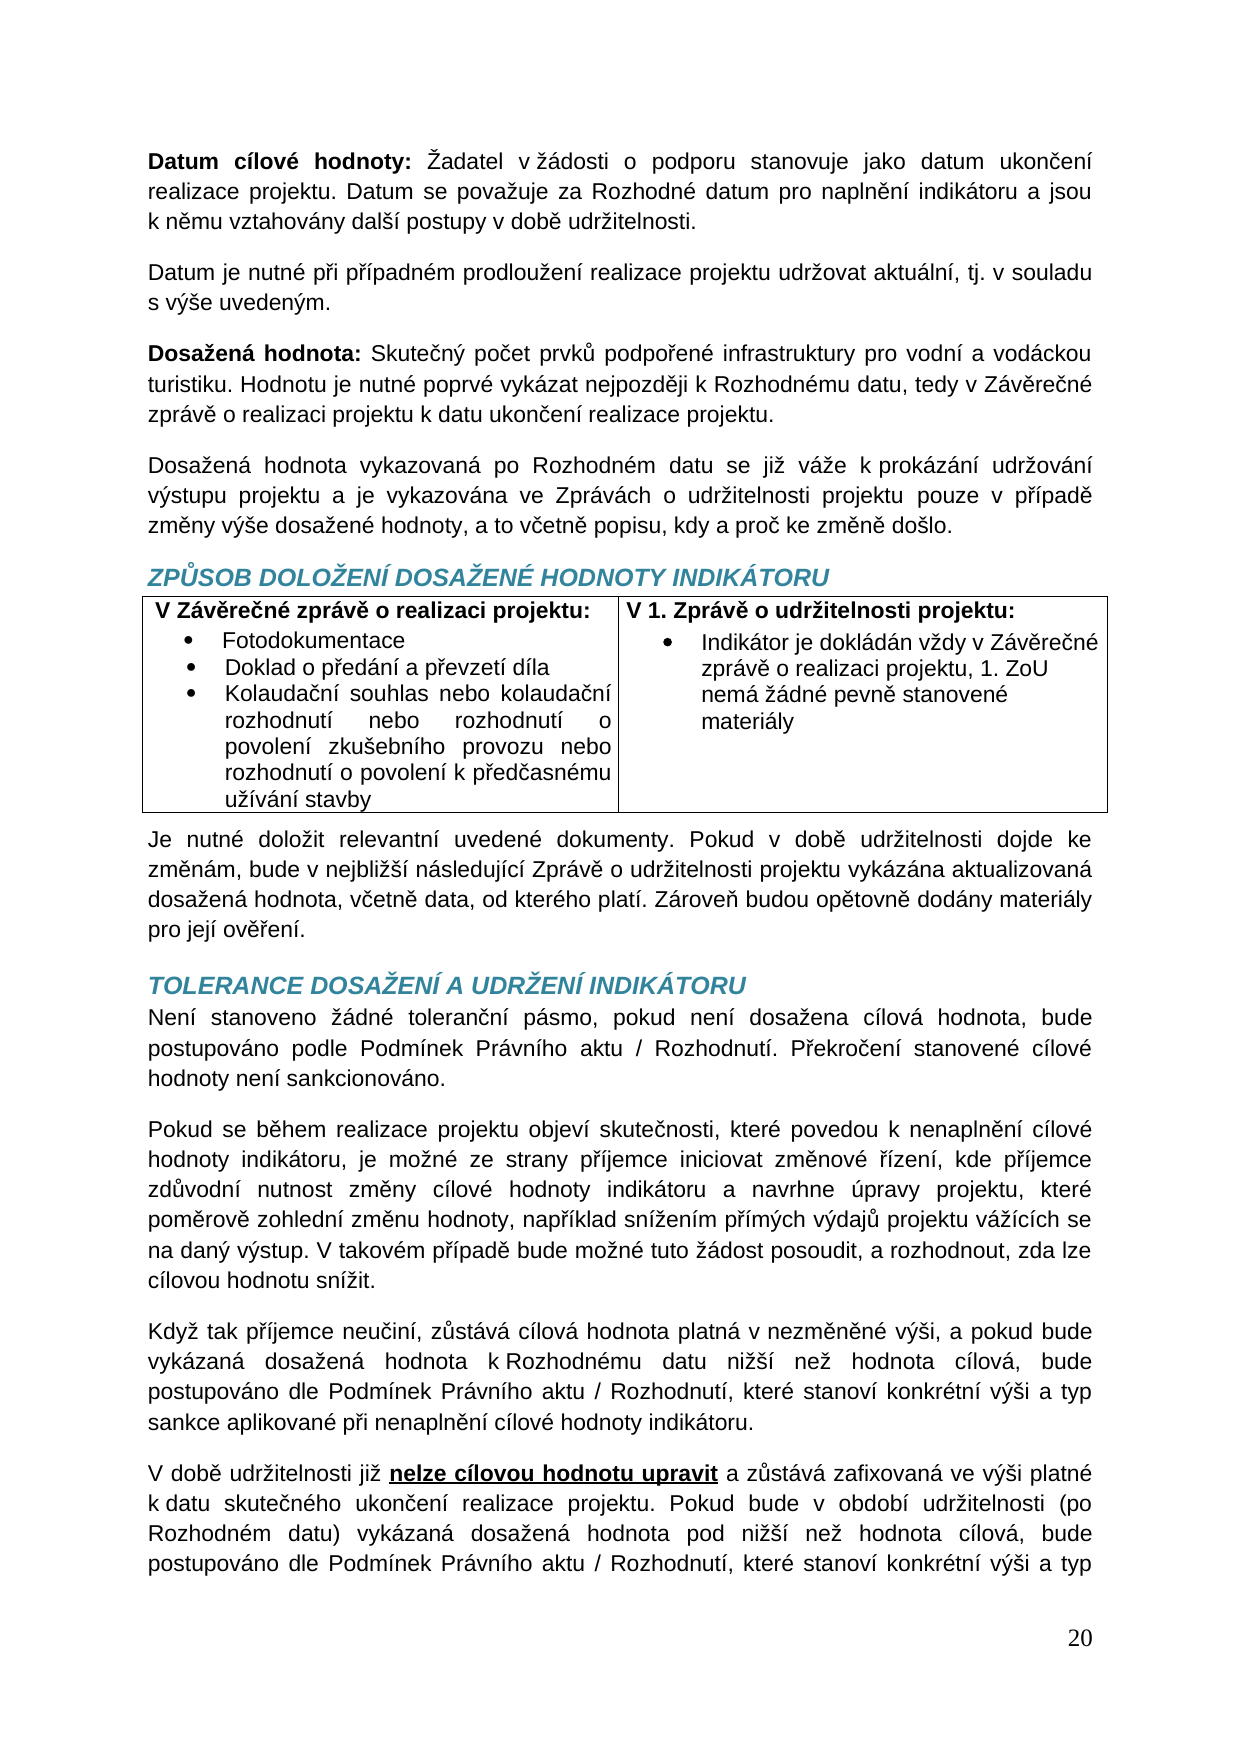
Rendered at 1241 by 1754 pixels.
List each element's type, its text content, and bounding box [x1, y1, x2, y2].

table_header V 1. Zprávě o udržitelnosti projektu: Indikátor je dokládán vždy v Závěrečné zprávě o realizaci projektu, 1. ZoU nemá žádné pevně stanovené materiály [619, 597, 1107, 812]
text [148, 1459, 1093, 1577]
text Je nutné doložit relevantní uvedené dokumenty. Pokud v době udržitelnosti dojde ke změnám, bude v nejbližší následující Zprávě o udržitelnosti projektu vykázána aktualizovaná dosažená hodnota, včetně data, od kterého platí. Zároveň budou opětovně dodány materiály pro její ověření. [148, 826, 1093, 942]
text Datum cílové hodnoty: Žadatel v žádosti o podporu stanovuje jako datum ukončení realizace projektu. Datum se považuje za Rozhodné datum pro naplnění indikátoru a jsou k němu vztahovány další postupy v době udržitelnosti. [148, 148, 1093, 234]
text Když tak příjemce neučiní, zůstává cílová hodnota platná v nezměněné výši, a pokud bude vykázaná dosažená hodnota k Rozhodnému datu nižší než hodnota cílová, bude postupováno dle Podmínek Právního aktu / Rozhodnutí, které stanoví konkrétní výši a typ sankce aplikované při nenaplnění cílové hodnoty indikátoru. [148, 1318, 1093, 1435]
text Dosažená hodnota: Skutečný počet prvků podpořené infrastruktury pro vodní a vodáckou turistiku. Hodnotu je nutné poprvé vykázat nejpozději k Rozhodnému datu, tedy v Závěrečné zprávě o realizaci projektu k datu ukončení realizace projektu. [148, 340, 1093, 427]
text Není stanoveno žádné toleranční pásmo, pokud není dosažena cílová hodnota, bude postupováno podle Podmínek Právního aktu / Rozhodnutí. Překročení stanovené cílové hodnoty není sankcionováno. [148, 1004, 1093, 1091]
text Datum je nutné při případném prodloužení realizace projektu udržovat aktuální, tj. v souladu s výše uvedeným. [148, 259, 1093, 316]
text Způsob doložení dosažené hodnoty indikátoru [148, 563, 1093, 592]
table_header V Závěrečné zprávě o realizaci projektu: Fotodokumentace Doklad o předání a převzetí díla Kolaudační souhlas nebo kolaudační rozhodnutí nebo rozhodnutí o povolení zkušebního provozu nebo rozhodnutí o povolení k předčasnému užívání stavby [143, 597, 618, 812]
text Pokud se během realizace projektu objeví skutečnosti, které povedou k nenaplnění cílové hodnoty indikátoru, je možné ze strany příjemce iniciovat změnové řízení, kde příjemce zdůvodní nutnost změny cílové hodnoty indikátoru a navrhne úpravy projektu, které poměrově zohlední změnu hodnoty, například snížením přímých výdajů projektu vážících se na daný výstup. V takovém případě bude možné tuto žádost posoudit, a rozhodnout, zda lze cílovou hodnotu snížit. [148, 1116, 1093, 1293]
text TOLERANCE DOSAŽENÍ a udržení indikátoru [148, 971, 1093, 1000]
text Dosažená hodnota vykazovaná po Rozhodném datu se již váže k prokázání udržování výstupu projektu a je vykazována ve Zprávách o udržitelnosti projektu pouze v případě změny výše dosažené hodnoty, a to včetně popisu, kdy a proč ke změně došlo. [148, 452, 1093, 538]
